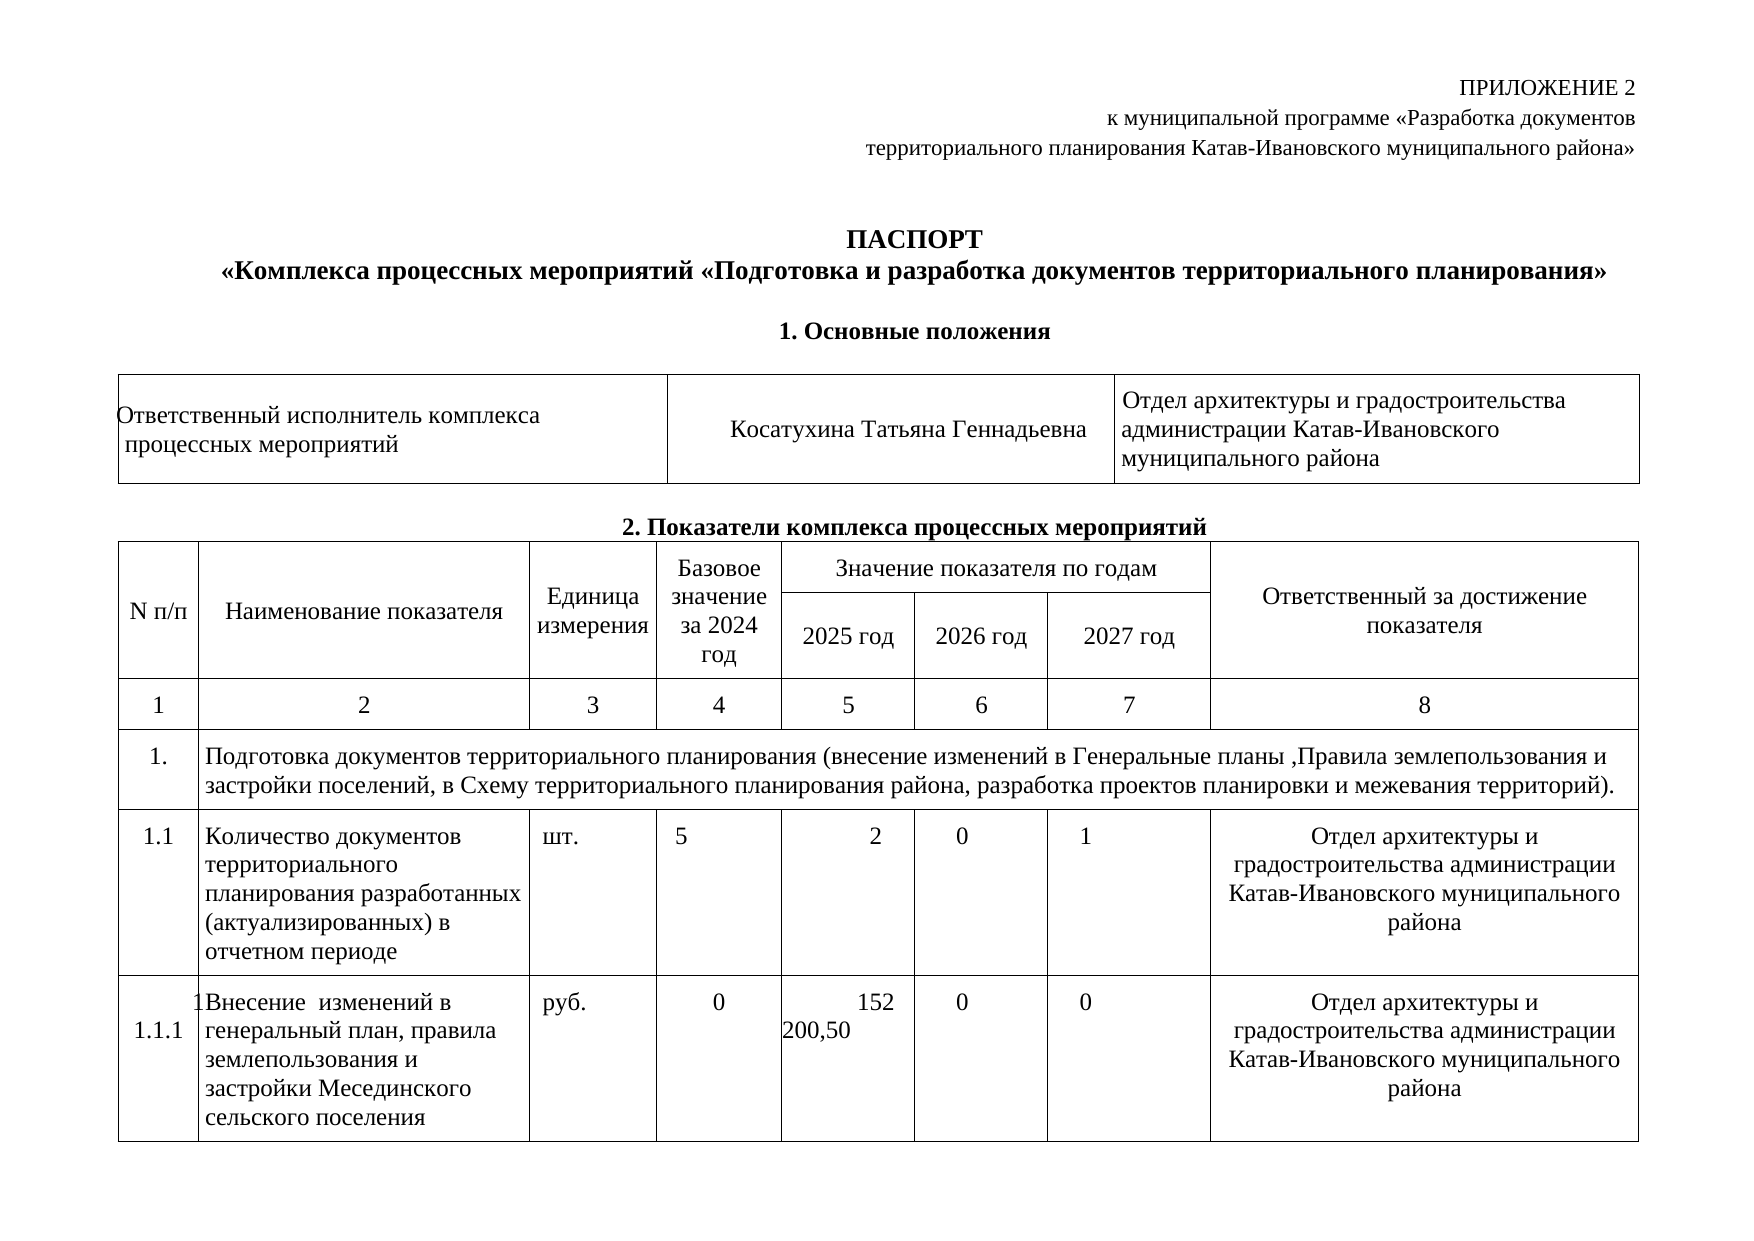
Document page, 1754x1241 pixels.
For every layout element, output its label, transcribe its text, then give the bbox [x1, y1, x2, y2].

table_cell 7 [1048, 679, 1210, 729]
table_cell 2027 год [1048, 593, 1210, 678]
table_cell 4 [657, 679, 781, 729]
table_cell шт. [530, 810, 656, 975]
table_cell Внесение изменений в генеральный план, правила землепользования и застройки Месединского сельского поселения [199, 976, 529, 1141]
table_cell 0 [915, 810, 1047, 975]
table_cell 8 [1211, 679, 1638, 729]
text 2. Показатели комплекса процессных мероприятий [118, 512, 1636, 541]
table_cell 5 [782, 679, 914, 729]
table_header Отдел архитектуры и градостроительства администрации Катав-Ивановского муниципального района [1115, 375, 1639, 482]
text территориального планирования Катав-Ивановского муниципального района» [118, 134, 1636, 161]
text «Комплекса процессных мероприятий «Подготовка и разработка документов территориального планирования» [118, 254, 1636, 285]
table_header Значение показателя по годам [782, 542, 1210, 592]
text 1. Основные положения [118, 316, 1636, 345]
table_cell Подготовка документов территориального планирования (внесение изменений в Генеральные планы ,Правила землепользования и застройки поселений, в Схему территориального планирования района, разработка проектов планировки и межевания территорий). [199, 730, 1638, 809]
table_cell 2026 год [915, 593, 1047, 678]
table_cell 0 [915, 976, 1047, 1141]
table_header Базовое значение за 2024 год [657, 542, 781, 678]
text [118, 74, 1636, 130]
table_cell 2 [782, 810, 914, 975]
table_header Единица измерения [530, 542, 656, 678]
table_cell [1211, 976, 1638, 1141]
table_cell 1. [119, 730, 198, 809]
table_cell Количество документов территориального планирования разработанных (актуализированных) в отчетном периоде [199, 810, 529, 975]
table_cell 3 [530, 679, 656, 729]
table_header Ответственный за достижение показателя [1211, 542, 1638, 678]
table_cell 5 [657, 810, 781, 975]
table_header Ответственный исполнитель комплекса процессных мероприятий [119, 375, 667, 482]
table_cell 6 [915, 679, 1047, 729]
table_cell 152 200,50 [782, 976, 914, 1141]
table_header Наименование показателя [199, 542, 529, 678]
table_cell руб. [530, 976, 656, 1141]
table_header Косатухина Татьяна Геннадьевна [668, 375, 1114, 482]
table_cell 2025 год [782, 593, 914, 678]
table_header N п/п [119, 542, 198, 678]
table_cell 2 [199, 679, 529, 729]
table_cell 0 [657, 976, 781, 1141]
table_cell 1 [1048, 810, 1210, 975]
text ПАСПОРТ [118, 223, 1636, 254]
table_cell 0 [1048, 976, 1210, 1141]
table_cell 1 [119, 679, 198, 729]
table_cell 1.1 [119, 810, 198, 975]
table_cell 11.1.1 [119, 976, 198, 1141]
table_cell Отдел архитектуры и градостроительства администрации Катав-Ивановского муниципального района [1211, 810, 1638, 975]
